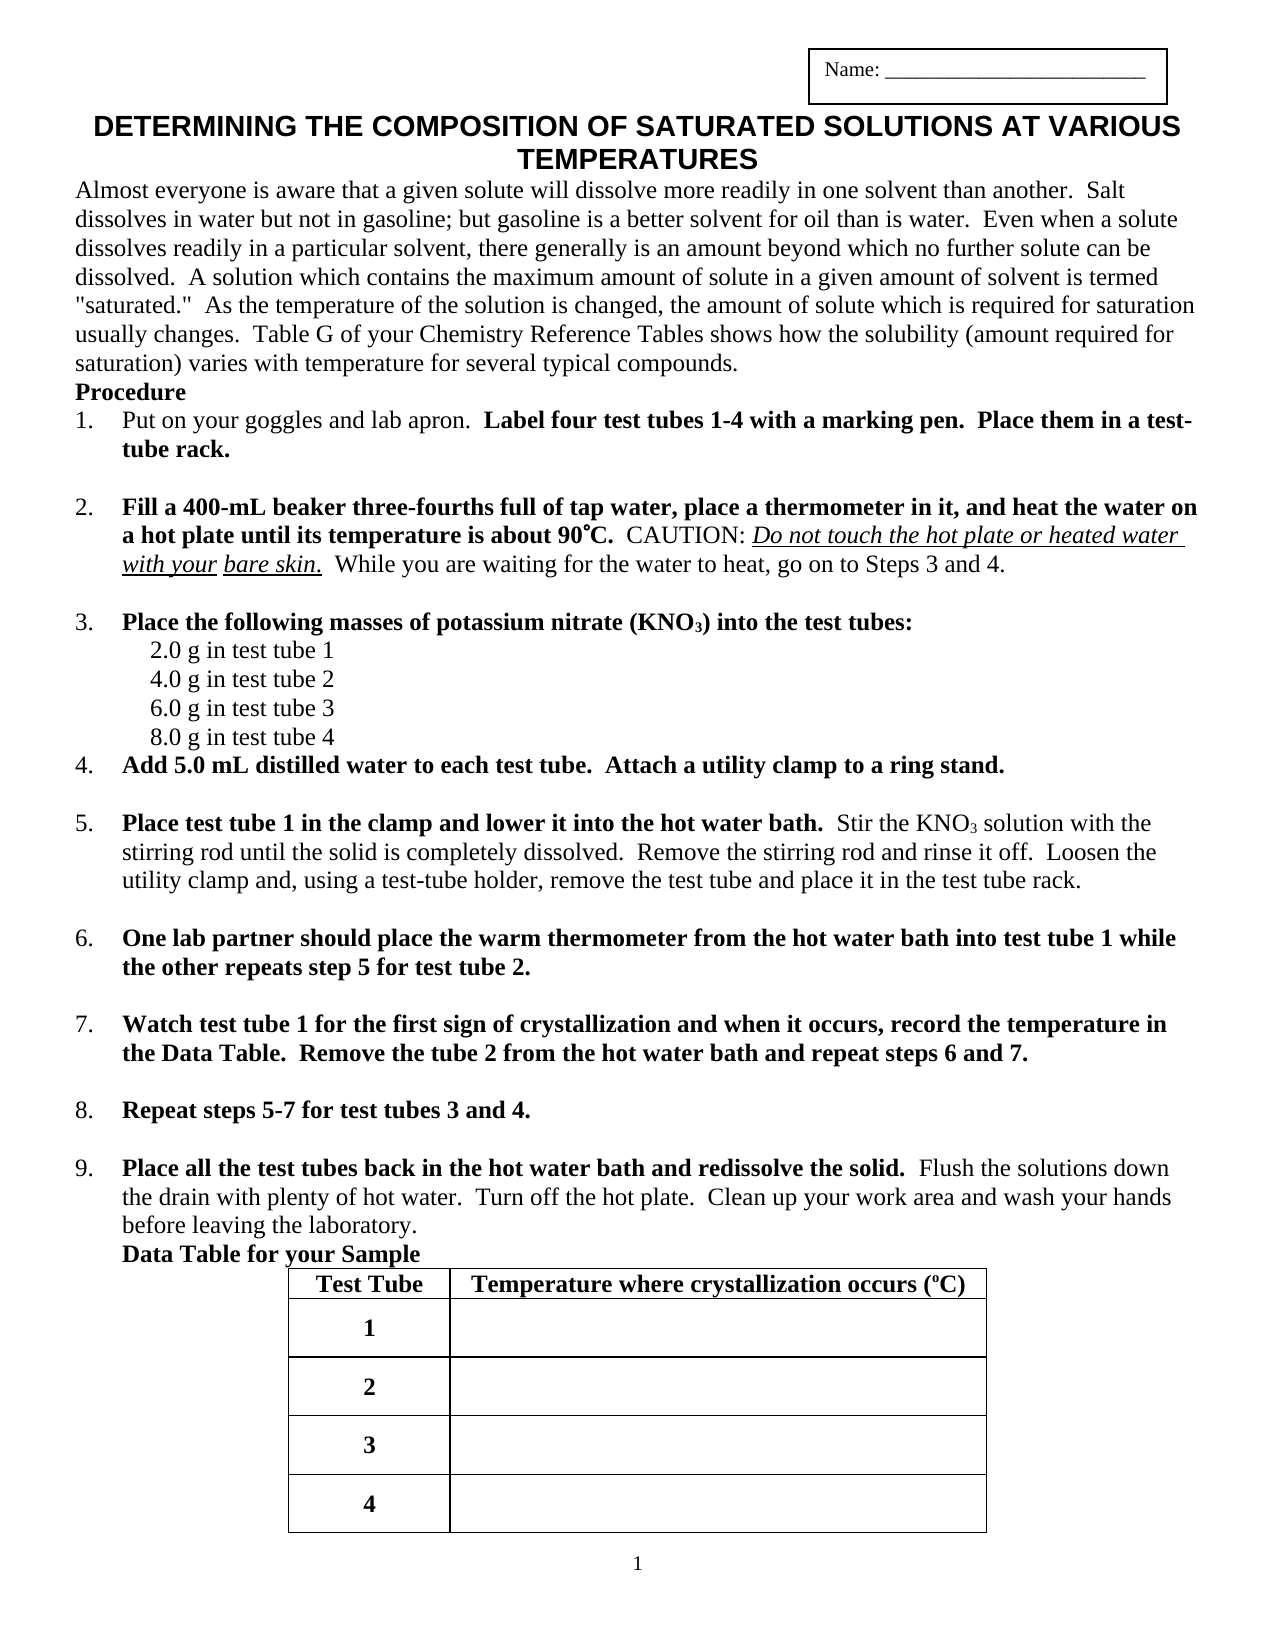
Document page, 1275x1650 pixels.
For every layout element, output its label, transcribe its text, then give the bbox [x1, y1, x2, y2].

text 2.0 g in test tube 1 [75, 636, 1200, 664]
text 4.0 g in test tube 2 [75, 664, 1200, 693]
table_cell [451, 1475, 986, 1532]
table_header Test Tube [289, 1269, 449, 1298]
text 4. Add 5.0 mL distilled water to each test tube. Attach a utility clamp to a ring stand. [75, 751, 1200, 779]
text 8. Repeat steps 5-7 for test tubes 3 and 4. [75, 1096, 1200, 1124]
text 7. Watch test tube 1 for the first sign of crystallization and when it occurs, record the temperature in the Data Table. Remove the tube 2 from the hot water bath and repeat steps 6 and 7. [75, 1009, 1200, 1067]
text 6.0 g in test tube 3 [75, 693, 1200, 722]
text Almost everyone is aware that a given solute will dissolve more readily in one solvent than another. Salt dissolves in water but not in gasoline; but gasoline is a better solvent for oil than is water. Even when a solute dissolves readily in a particular solvent, there generally is an amount beyond which no further solute can be dissolved. A solution which contains the maximum amount of solute in a given amount of solvent is termed "saturated." As the temperature of the solution is changed, the amount of solute which is required for saturation usually changes. Table G of your Chemistry Reference Tables shows how the solubility (amount required for saturation) varies with temperature for several typical compounds. [75, 176, 1200, 377]
table_cell [451, 1358, 986, 1415]
text 9. Place all the test tubes back in the hot water bath and redissolve the solid. Flush the solutions down the drain with plenty of hot water. Turn off the hot plate. Clean up your work area and wash your hands before leaving the laboratory. [75, 1153, 1200, 1239]
text 2. Fill a 400-mL beaker three-fourths full of tap water, place a thermometer in it, and heat the water on a hot plate until its temperature is about 90C. CAUTION: Do not touch the hot plate or heated water with your bare skin. While you are waiting for the water to heat, go on to Steps 3 and 4. [75, 492, 1200, 578]
table_cell 2 [289, 1358, 449, 1415]
table_cell [451, 1416, 986, 1473]
table_cell 1 [289, 1299, 449, 1356]
text Data Table for your Sample [75, 1239, 1200, 1268]
table_cell [451, 1299, 986, 1356]
text 8.0 g in test tube 4 [75, 722, 1200, 751]
text 1. Put on your goggles and lab apron. Label four test tubes 1-4 with a marking pen. Place them in a test-tube rack. [75, 406, 1200, 463]
table_cell 4 [289, 1475, 449, 1532]
text 5. Place test tube 1 in the clamp and lower it into the hot water bath. Stir the KNO3 solution with the stirring rod until the solid is completely dissolved. Remove the stirring rod and rinse it off. Loosen the utility clamp and, using a test-tube holder, remove the test tube and place it in the test tube rack. [75, 808, 1200, 894]
text 6. One lab partner should place the warm thermometer from the hot water bath into test tube 1 while the other repeats step 5 for test tube 2. [75, 923, 1200, 981]
text DETERMINING THE COMPOSITION OF SATURATED SOLUTIONS AT VARIOUS TEMPERATURES [75, 108, 1200, 176]
text 3. Place the following masses of potassium nitrate (KNO3) into the test tubes: [75, 607, 1200, 636]
text Procedure [75, 377, 1200, 406]
table_cell 3 [289, 1416, 449, 1473]
table_header Temperature where crystallization occurs (oC) [451, 1269, 986, 1298]
